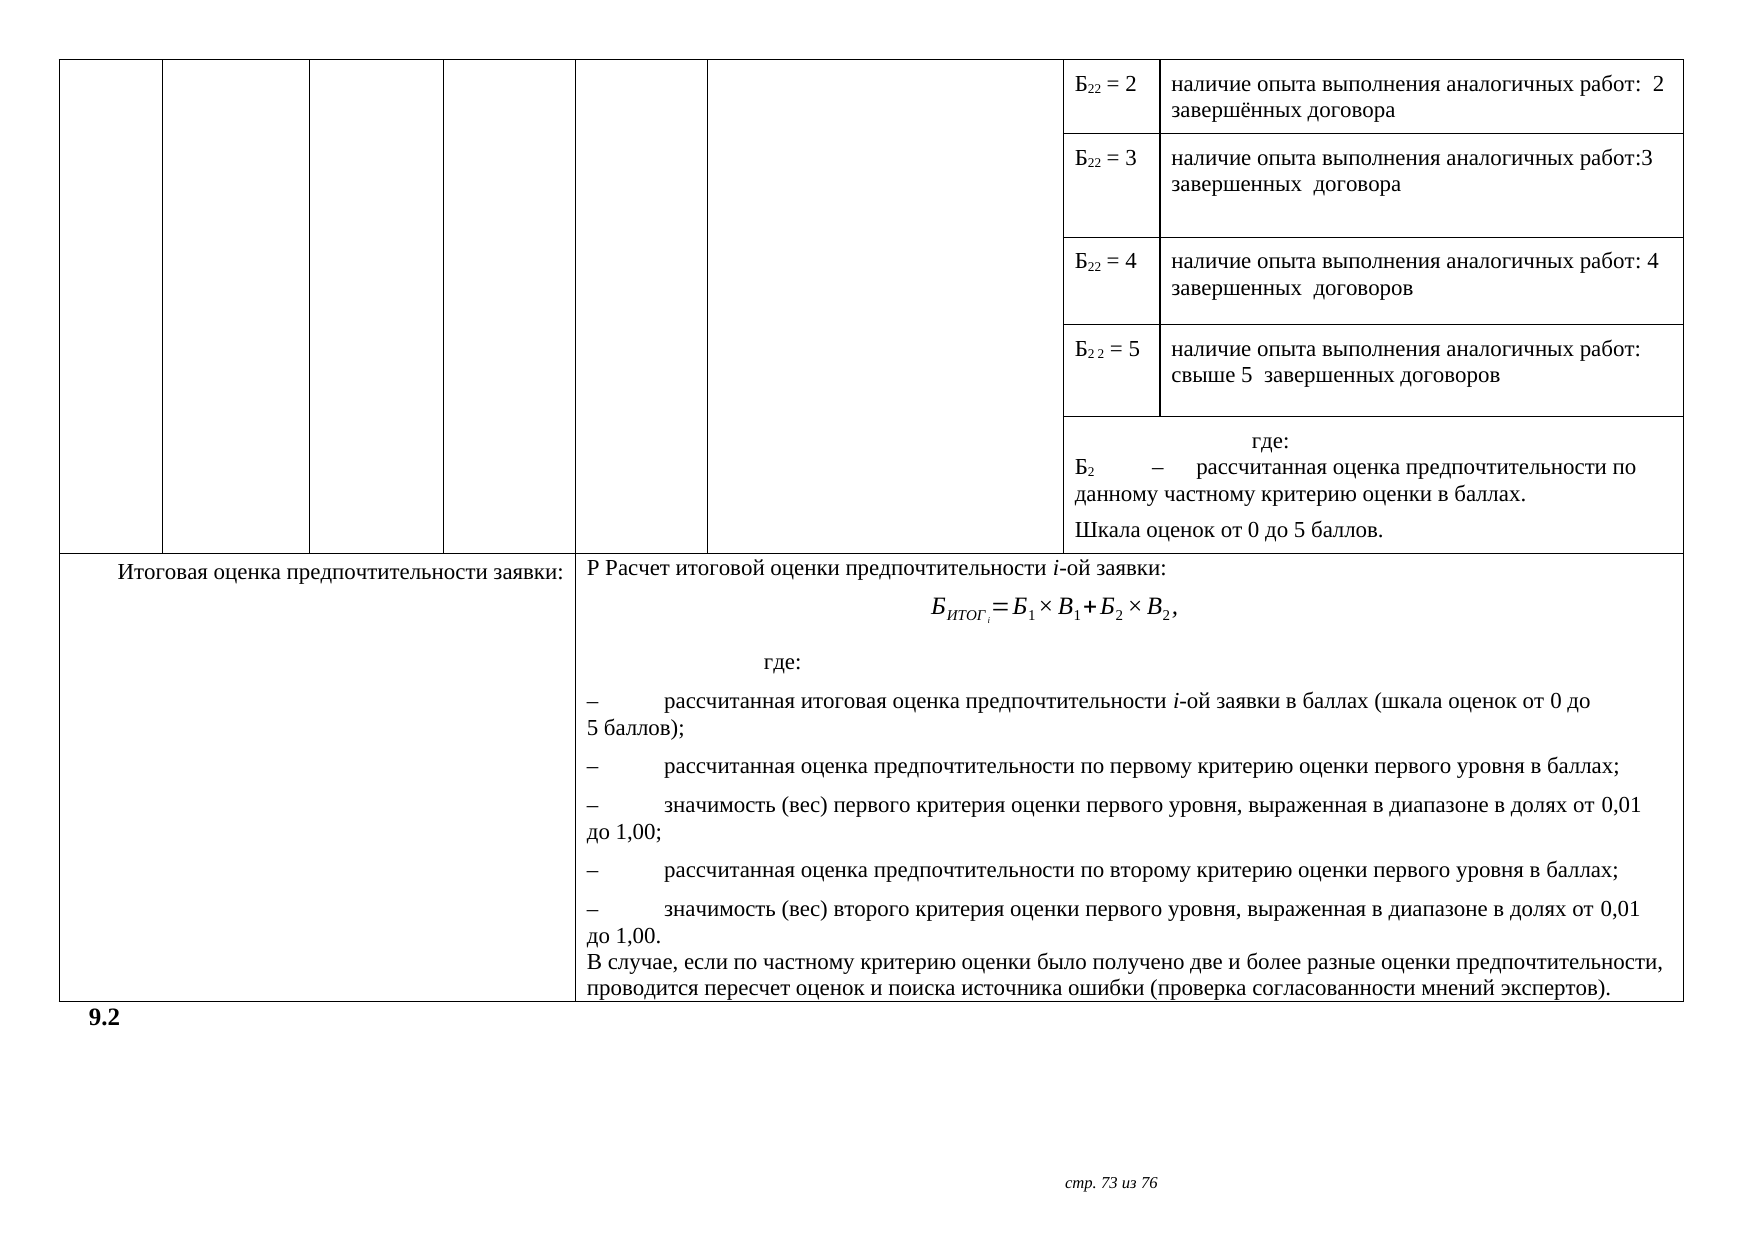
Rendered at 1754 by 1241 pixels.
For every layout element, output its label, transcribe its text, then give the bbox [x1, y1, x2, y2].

table_cell где: Б2 – рассчитанная оценка предпочтительности по данному частному критерию оценки в баллах. Шкала оценок от 0 до 5 баллов. [1064, 417, 1683, 552]
table_cell наличие опыта выполнения аналогичных работ: 4 завершенных договоров [1161, 238, 1683, 324]
table_cell Б22 = 2 [1064, 60, 1159, 133]
table_cell Б22 = 3 [1064, 134, 1159, 237]
table_cell Б2 2 = 5 [1064, 325, 1159, 416]
table_cell Р Расчет итоговой оценки предпочтительности i-ой заявки: где: БИТОГi – рассчитанная итоговая оценка предпочтительности i-ой заявки в баллах (шкала оценок от 0 до 5 баллов); Б1 – рассчитанная оценка предпочтительности по первому критерию оценки первого уровня в баллах; В1 – значимость (вес) первого критерия оценки первого уровня, выраженная в диапазоне в долях от 0,01 до 1,00; Б2 – рассчитанная оценка предпочтительности по второму критерию оценки первого уровня в баллах; В2 – значимость (вес) второго критерия оценки первого уровня, выраженная в диапазоне в долях от 0,01 до 1,00. В случае, если по частному критерию оценки было получено две и более разные оценки предпочтительности, проводится пересчет оценок и поиска источника ошибки (проверка согласованности мнений экспертов). [576, 554, 1683, 1001]
table_cell наличие опыта выполнения аналогичных работ: свыше 5 завершенных договоров [1161, 325, 1683, 416]
table_cell Б22 = 4 [1064, 238, 1159, 324]
table_cell наличие опыта выполнения аналогичных работ: 2 завершённых договора [1161, 60, 1683, 133]
table_cell Итоговая оценка предпочтительности заявки: [60, 554, 575, 1001]
table_cell наличие опыта выполнения аналогичных работ:3 завершенных договора [1161, 134, 1683, 237]
